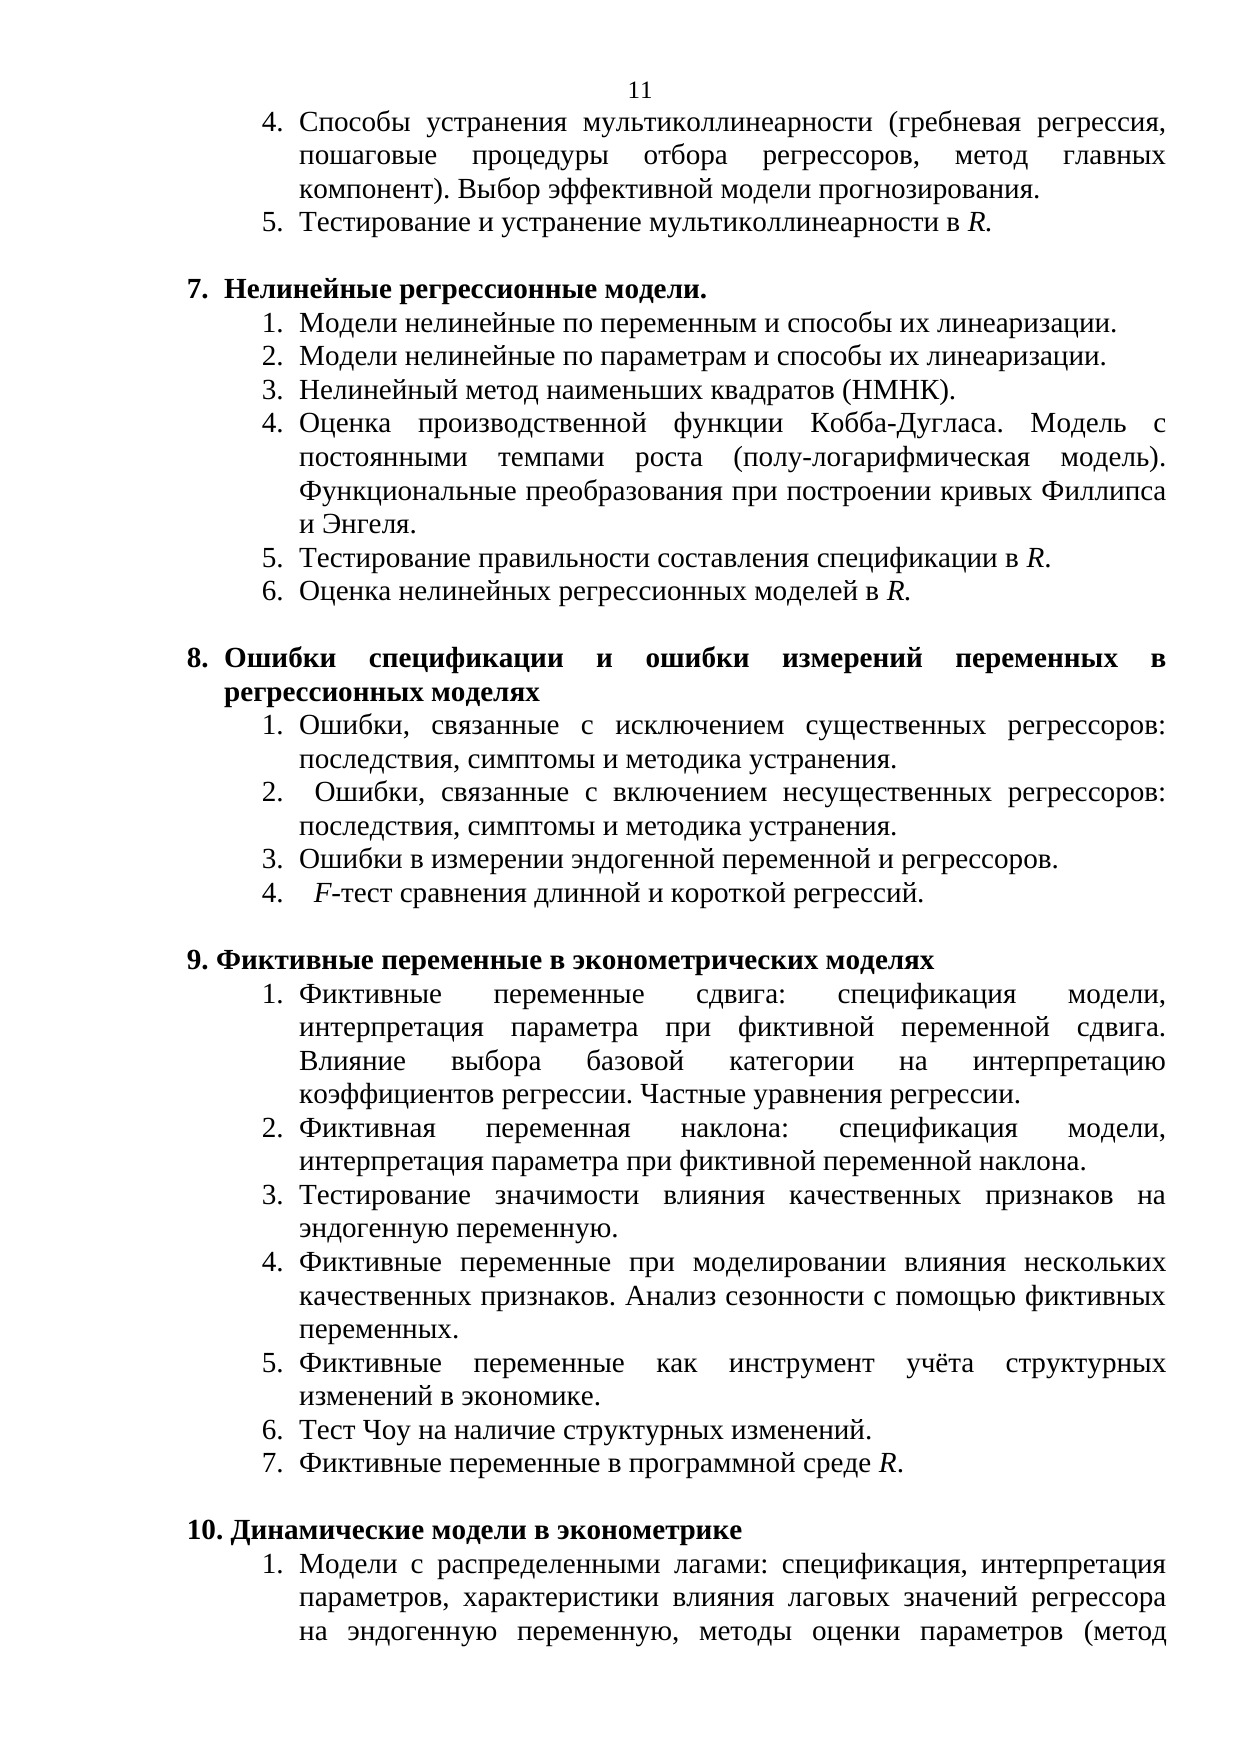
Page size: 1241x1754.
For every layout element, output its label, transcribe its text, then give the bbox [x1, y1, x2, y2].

list Тестирование правильности составления спецификации в R. [262, 540, 1167, 573]
list Фиктивные переменные сдвига: спецификация модели, интерпретация параметра при фиктивной переменной сдвига. Влияние выбора базовой категории на интерпретацию коэффициентов регрессии. Частные уравнения регрессии. [262, 976, 1167, 1110]
list Фиктивная переменная наклона: спецификация модели, интерпретация параметра при фиктивной переменной наклона. [262, 1110, 1167, 1177]
list F-тест сравнения длинной и короткой регрессий. [262, 875, 1167, 909]
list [262, 1546, 1167, 1647]
list Тестирование и устранение мультиколлинеарности в R. [262, 204, 1167, 238]
list Фиктивные переменные при моделировании влияния нескольких качественных признаков. Анализ сезонности с помощью фиктивных переменных. [262, 1244, 1167, 1345]
list Ошибки, связанные с исключением существенных регрессоров: последствия, симптомы и методика устранения. [262, 707, 1167, 774]
list Оценка нелинейных регрессионных моделей в R. [262, 573, 1167, 607]
list Оценка производственной функции Кобба-Дугласа. Модель с постоянными темпами роста (полу-логарифмическая модель). Функциональные преобразования при построении кривых Филлипса и Энгеля. [262, 406, 1167, 540]
list Нелинейные регрессионные модели. [187, 271, 1167, 305]
list Тест Чоу на наличие структурных изменений. [262, 1412, 1167, 1445]
list Ошибки в измерении эндогенной переменной и регрессоров. [262, 842, 1167, 875]
list Ошибки, связанные с включением несущественных регрессоров: последствия, симптомы и методика устранения. [262, 774, 1167, 842]
list Нелинейный метод наименьших квадратов (НМНК). [262, 372, 1167, 406]
list Тестирование значимости влияния качественных признаков на эндогенную переменную. [262, 1177, 1167, 1244]
text 10. Динамические модели в эконометрике [187, 1512, 1167, 1546]
list Ошибки спецификации и ошибки измерений переменных в регрессионных моделях [187, 640, 1167, 707]
list Фиктивные переменные в программной среде R. [262, 1445, 1167, 1479]
list Способы устранения мультиколлинеарности (гребневая регрессия, пошаговые процедуры отбора регрессоров, метод главных компонент). Выбор эффективной модели прогнозирования. [262, 104, 1167, 204]
text 9. Фиктивные переменные в эконометрических моделях [187, 942, 1167, 976]
list Модели нелинейные по переменным и способы их линеаризации. [262, 305, 1167, 338]
list Модели нелинейные по параметрам и способы их линеаризации. [262, 338, 1167, 372]
list Фиктивные переменные как инструмент учёта структурных изменений в экономике. [262, 1345, 1167, 1412]
